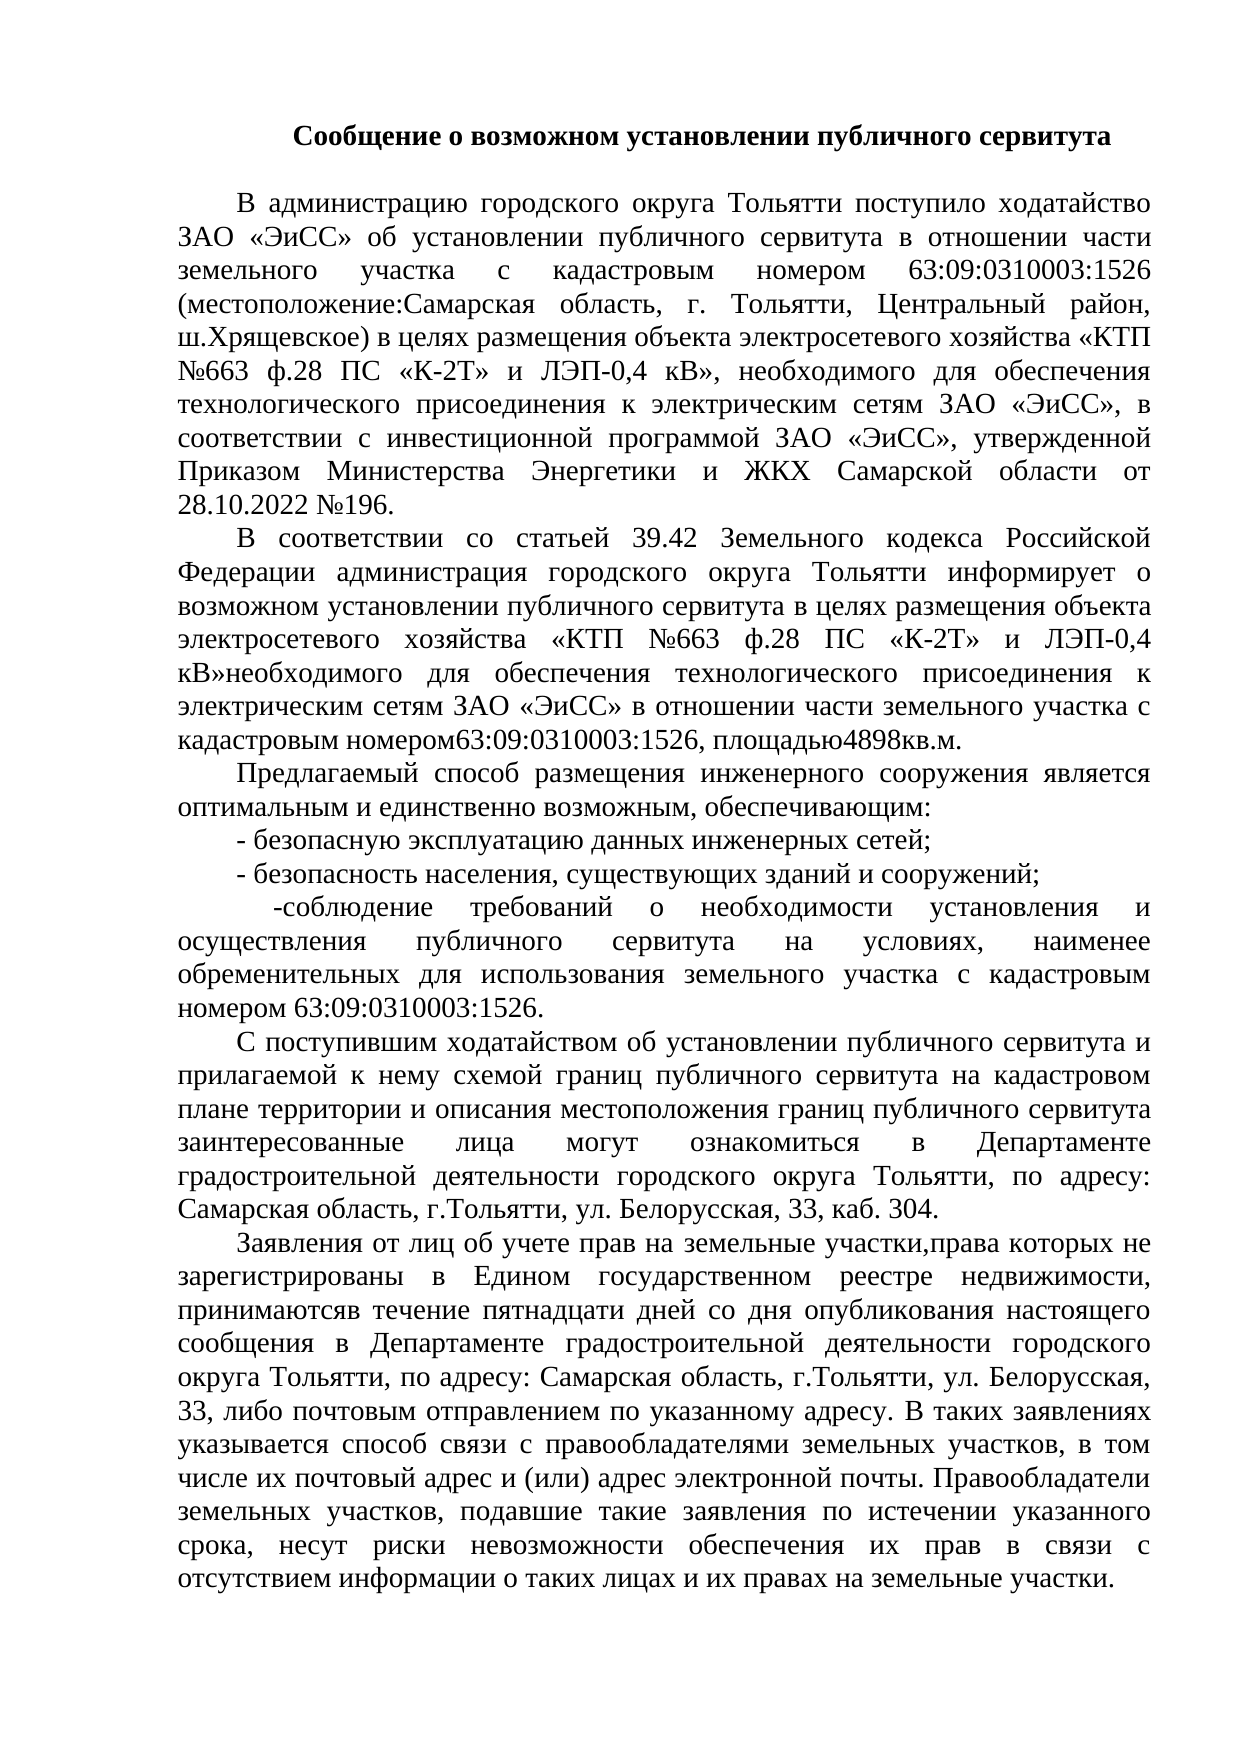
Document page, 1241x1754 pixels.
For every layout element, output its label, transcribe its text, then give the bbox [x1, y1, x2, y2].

text - безопасную эксплуатацию данных инженерных сетей; [177, 822, 1152, 856]
text Предлагаемый способ размещения инженерного сооружения является оптимальным и единственно возможным, обеспечивающим: [177, 755, 1152, 822]
text С поступившим ходатайством об установлении публичного сервитута и прилагаемой к нему схемой границ публичного сервитута на кадастровом плане территории и описания местоположения границ публичного сервитута заинтересованные лица могут ознакомиться в Департаменте градостроительной деятельности городского округа Тольятти, по адресу: Самарская область, г.Тольятти, ул. Белорусская, 33, каб. 304. [177, 1024, 1152, 1225]
text В администрацию городского округа Тольятти поступило ходатайство ЗАО «ЭиСС» об установлении публичного сервитута в отношении части земельного участка с кадастровым номером 63:09:0310003:1526 (местоположение:Самарская область, г. Тольятти, Центральный район, ш.Хрящевское) в целях размещения объекта электросетевого хозяйства «КТП №663 ф.28 ПС «К-2Т» и ЛЭП-0,4 кВ», необходимого для обеспечения технологического присоединения к электрическим сетям ЗАО «ЭиСС», в соответствии с инвестиционной программой ЗАО «ЭиСС», утвержденной Приказом Министерства Энергетики и ЖКХ Самарской области от 28.10.2022 №196. [177, 185, 1152, 521]
text Сообщение о возможном установлении публичного сервитута [177, 118, 1152, 152]
text -соблюдение требований о необходимости установления и осуществления публичного сервитута на условиях, наименее обременительных для использования земельного участка с кадастровым номером 63:09:0310003:1526. [177, 889, 1152, 1024]
text В соответствии со статьей 39.42 Земельного кодекса Российской Федерации администрация городского округа Тольятти информирует о возможном установлении публичного сервитута в целях размещения объекта электросетевого хозяйства «КТП №663 ф.28 ПС «К-2Т» и ЛЭП-0,4 кВ»необходимого для обеспечения технологического присоединения к электрическим сетям ЗАО «ЭиСС» в отношении части земельного участка с кадастровым номером63:09:0310003:1526, площадью4898кв.м. [177, 521, 1152, 755]
text - безопасность населения, существующих зданий и сооружений; [177, 856, 1152, 889]
text Заявления от лиц об учете прав на земельные участки,права которых не зарегистрированы в Едином государственном реестре недвижимости, принимаютсяв течение пятнадцати дней со дня опубликования настоящего сообщения в Департаменте градостроительной деятельности городского округа Тольятти, по адресу: Самарская область, г.Тольятти, ул. Белорусская, 33, либо почтовым отправлением по указанному адресу. В таких заявлениях указывается способ связи с правообладателями земельных участков, в том числе их почтовый адрес и (или) адрес электронной почты. Правообладатели земельных участков, подавшие такие заявления по истечении указанного срока, несут риски невозможности обеспечения их прав в связи с отсутствием информации о таких лицах и их правах на земельные участки. [177, 1225, 1152, 1594]
